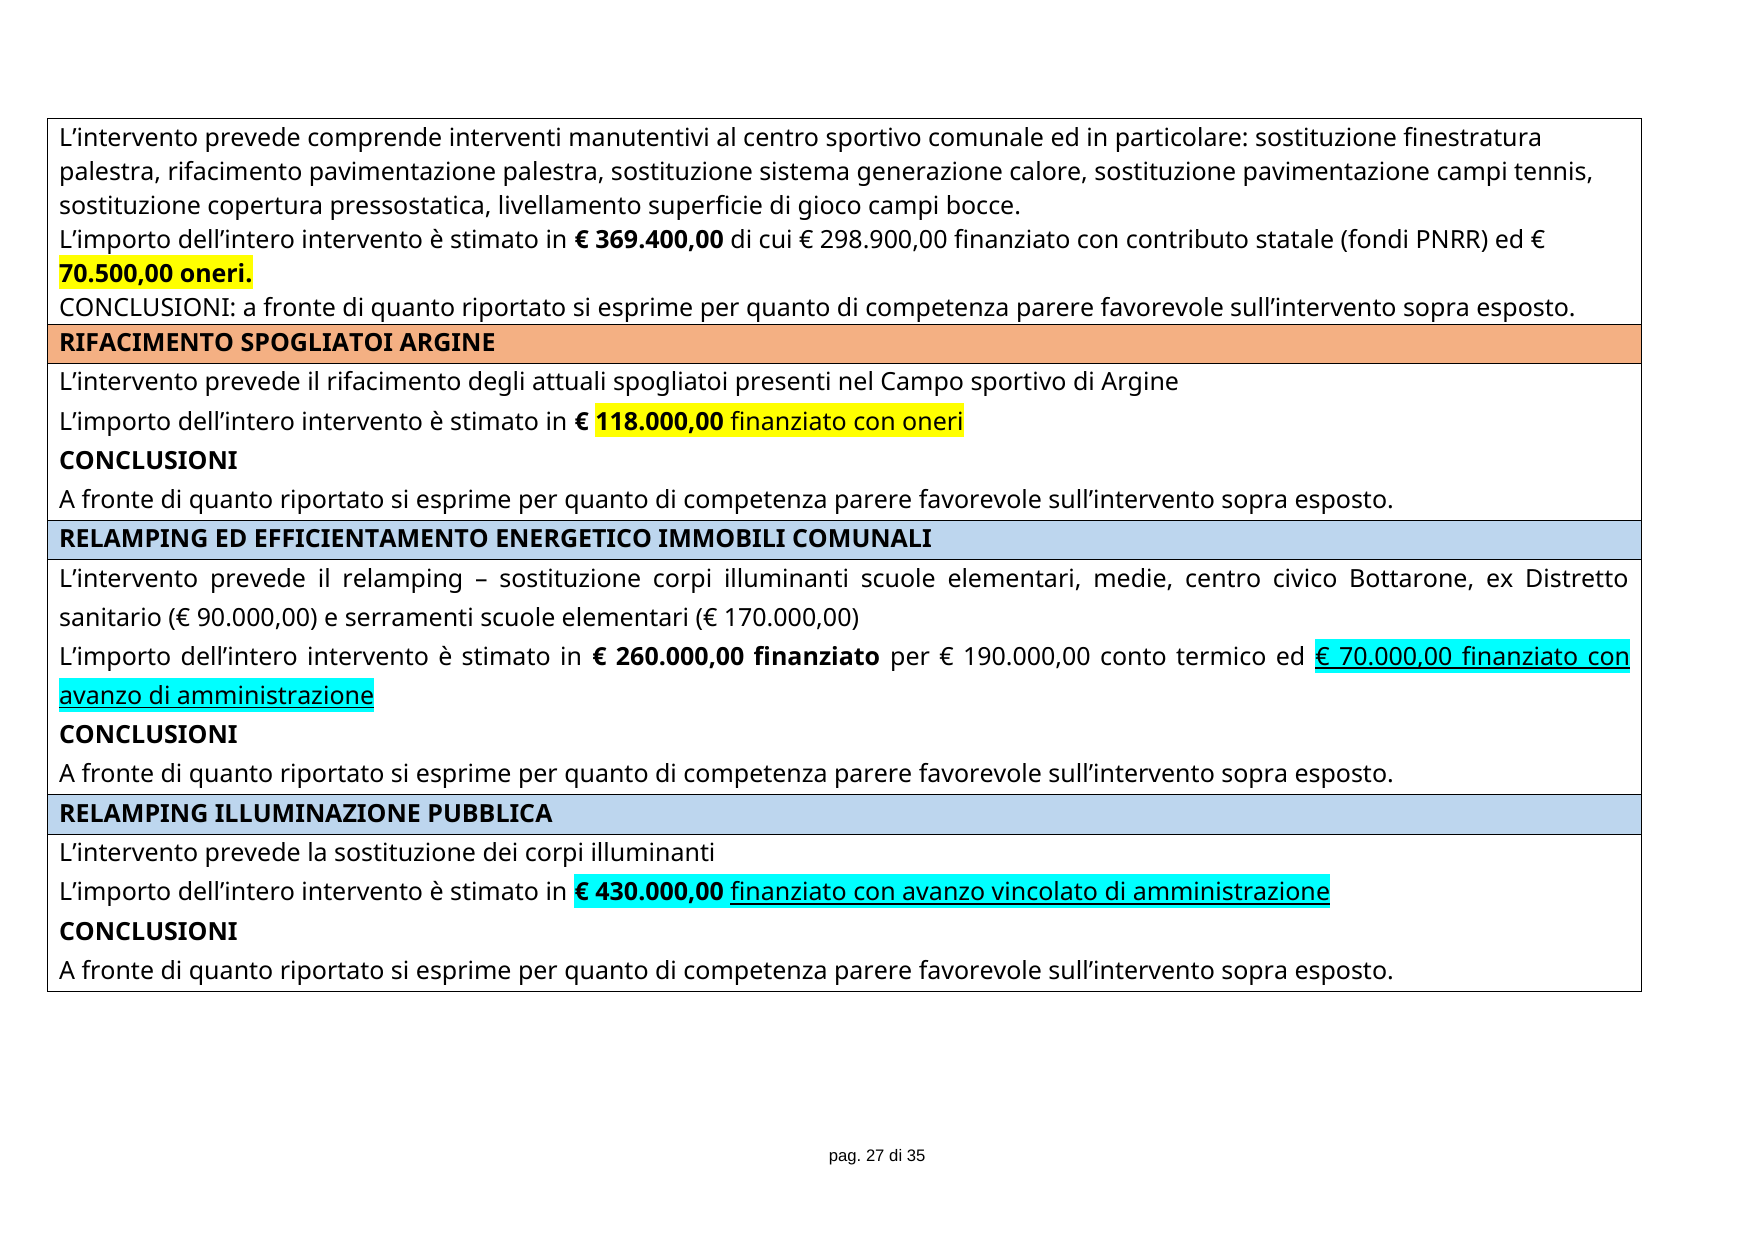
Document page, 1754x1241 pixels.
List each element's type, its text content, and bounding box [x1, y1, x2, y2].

table_cell L’intervento prevede il rifacimento degli attuali spogliatoi presenti nel Campo sportivo di Argine L’importo dell’intero intervento è stimato in € 118.000,00 finanziato con oneri CONCLUSIONI A fronte di quanto riportato si esprime per quanto di competenza parere favorevole sull’intervento sopra esposto. [48, 364, 1641, 520]
table_cell L’intervento prevede il relamping – sostituzione corpi illuminanti scuole elementari, medie, centro civico Bottarone, ex Distretto sanitario (€ 90.000,00) e serramenti scuole elementari (€ 170.000,00) L’importo dell’intero intervento è stimato in € 260.000,00 finanziato per € 190.000,00 conto termico ed € 70.000,00 finanziato con avanzo di amministrazione CONCLUSIONI A fronte di quanto riportato si esprime per quanto di competenza parere favorevole sull’intervento sopra esposto. [48, 560, 1641, 794]
table_cell RELAMPING ILLUMINAZIONE PUBBLICA [48, 795, 1641, 834]
table_cell RELAMPING ED EFFICIENTAMENTO ENERGETICO IMMOBILI COMUNALI [48, 521, 1641, 559]
table_cell L’intervento prevede comprende interventi manutentivi al centro sportivo comunale ed in particolare: sostituzione finestratura palestra, rifacimento pavimentazione palestra, sostituzione sistema generazione calore, sostituzione pavimentazione campi tennis, sostituzione copertura pressostatica, livellamento superficie di gioco campi bocce. L’importo dell’intero intervento è stimato in € 369.400,00 di cui € 298.900,00 finanziato con contributo statale (fondi PNRR) ed € 70.500,00 oneri. CONCLUSIONI: a fronte di quanto riportato si esprime per quanto di competenza parere favorevole sull’intervento sopra esposto. [48, 119, 1641, 323]
table_cell RIFACIMENTO SPOGLIATOI ARGINE [48, 325, 1641, 363]
table_cell L’intervento prevede la sostituzione dei corpi illuminanti L’importo dell’intero intervento è stimato in € 430.000,00 finanziato con avanzo vincolato di amministrazione CONCLUSIONI A fronte di quanto riportato si esprime per quanto di competenza parere favorevole sull’intervento sopra esposto. [48, 835, 1641, 991]
